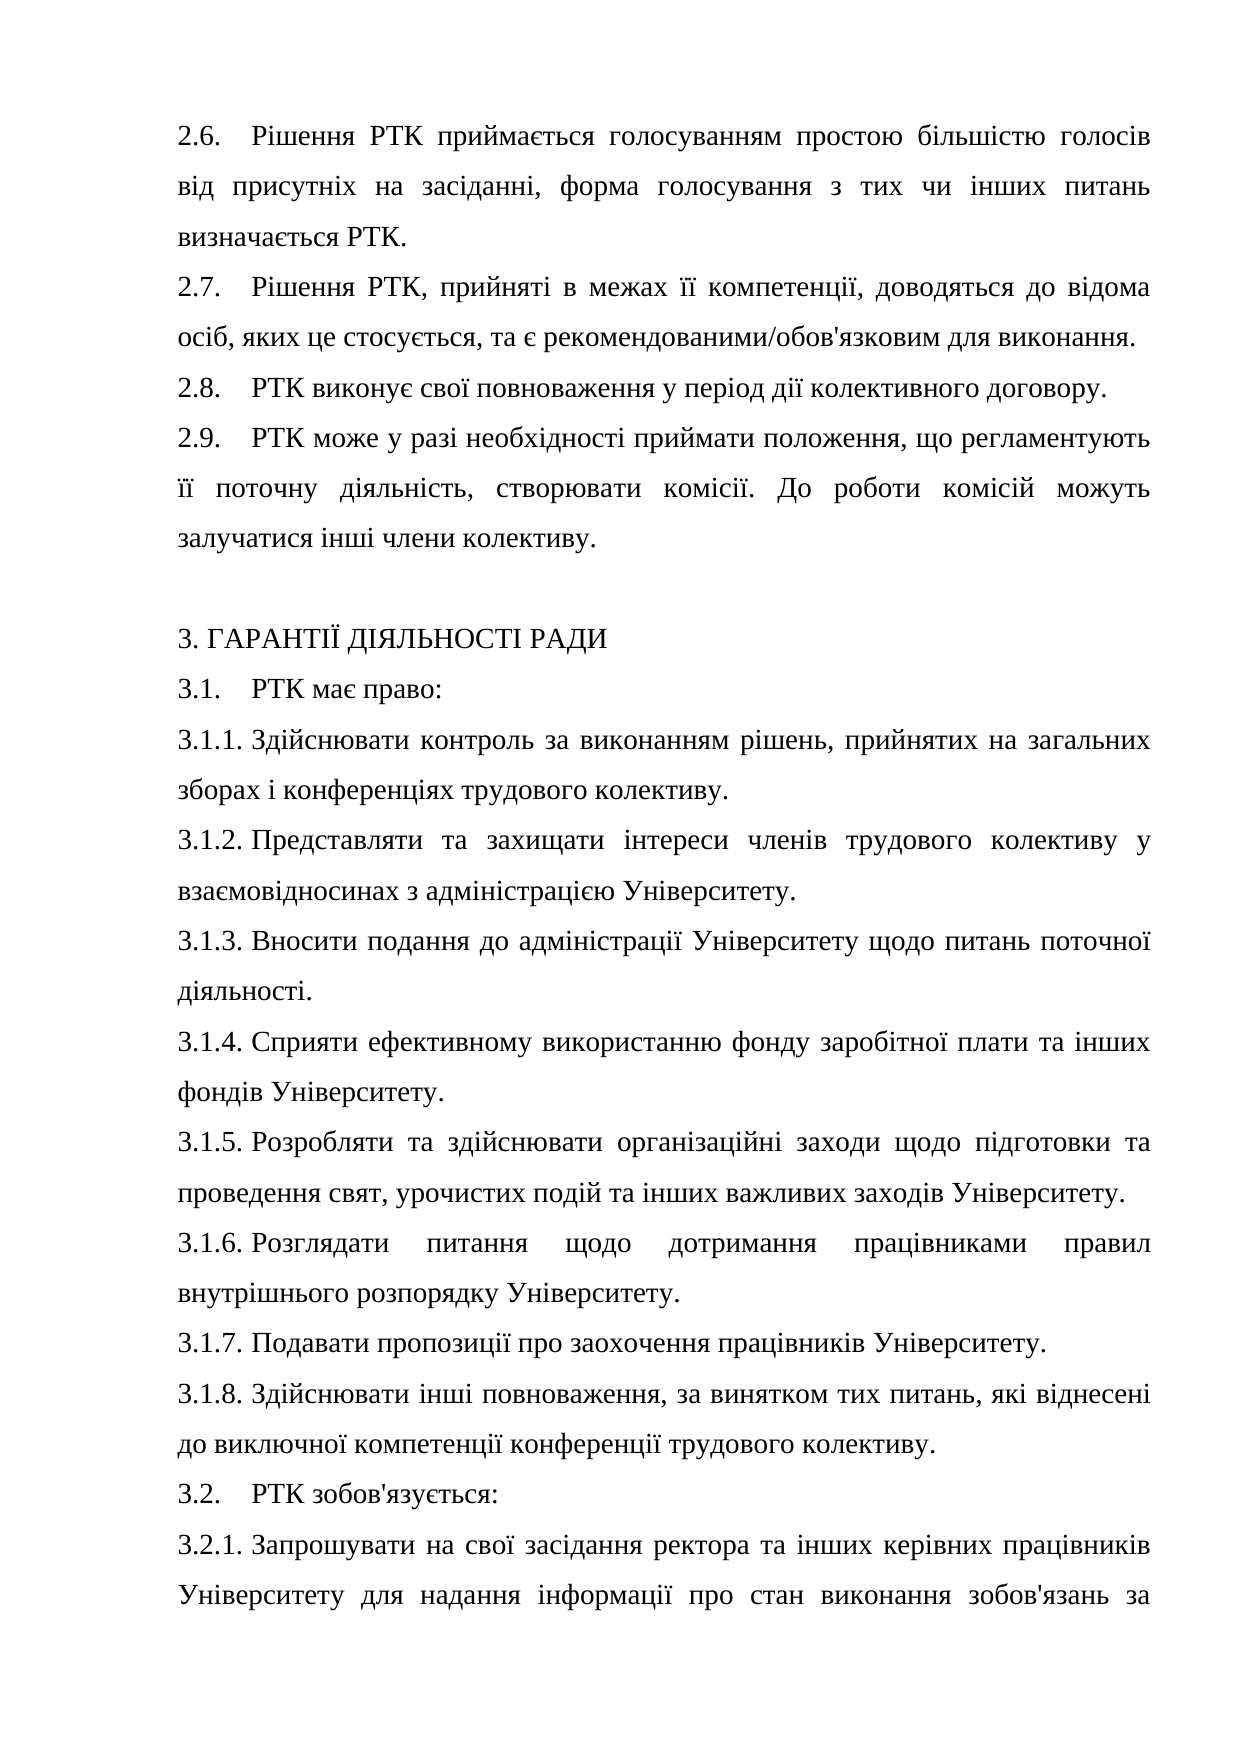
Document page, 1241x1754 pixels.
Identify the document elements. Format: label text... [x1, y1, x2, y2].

text 2.8. РТК виконує свої повноваження у період дії колективного договору. [177, 370, 1152, 403]
text 3.1.1. Здійснювати контроль за виконанням рішень, прийнятих на загальних зборах і конференціях трудового колективу. [177, 722, 1152, 806]
text 3.1.5. Розробляти та здійснювати організаційні заходи щодо підготовки та проведення свят, урочистих подій та інших важливих заходів Університету. [177, 1124, 1152, 1208]
text 3.1.6. Розглядати питання щодо дотримання працівниками правил внутрішнього розпорядку Університету. [177, 1225, 1152, 1309]
text 3. ГАРАНТІЇ ДІЯЛЬНОСТІ РАДИ [177, 621, 1152, 655]
text 3.1.8. Здійснювати інші повноваження, за винятком тих питань, які віднесені до виключної компетенції конференції трудового колективу. [177, 1376, 1152, 1460]
text 2.9. РТК може у разі необхідності приймати положення, що регламентують її поточну діяльність, створювати комісії. До роботи комісій можуть залучатися інші члени колективу. [177, 420, 1152, 554]
text 3.1. РТК має право: [177, 672, 1152, 705]
text 2.7. Рішення РТК, прийняті в межах її компетенції, доводяться до відома осіб, яких це стосується, та є рекомендованими/обов'язковим для виконання. [177, 269, 1152, 353]
text 3.1.2. Представляти та захищати інтереси членів трудового колективу у взаємовідносинах з адміністрацією Університету. [177, 822, 1152, 906]
text 3.1.3. Вносити подання до адміністрації Університету щодо питань поточної діяльності. [177, 923, 1152, 1007]
text 2.6. Рішення РТК приймається голосуванням простою більшістю голосів від присутніх на засіданні, форма голосування з тих чи інших питань визначається РТК. [177, 118, 1152, 252]
text 3.2. РТК зобов'язується: [177, 1477, 1152, 1510]
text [177, 1527, 1152, 1611]
text 3.1.4. Сприяти ефективному використанню фонду заробітної плати та інших фондів Університету. [177, 1024, 1152, 1108]
text 3.1.7. Подавати пропозиції про заохочення працівників Університету. [177, 1326, 1152, 1359]
